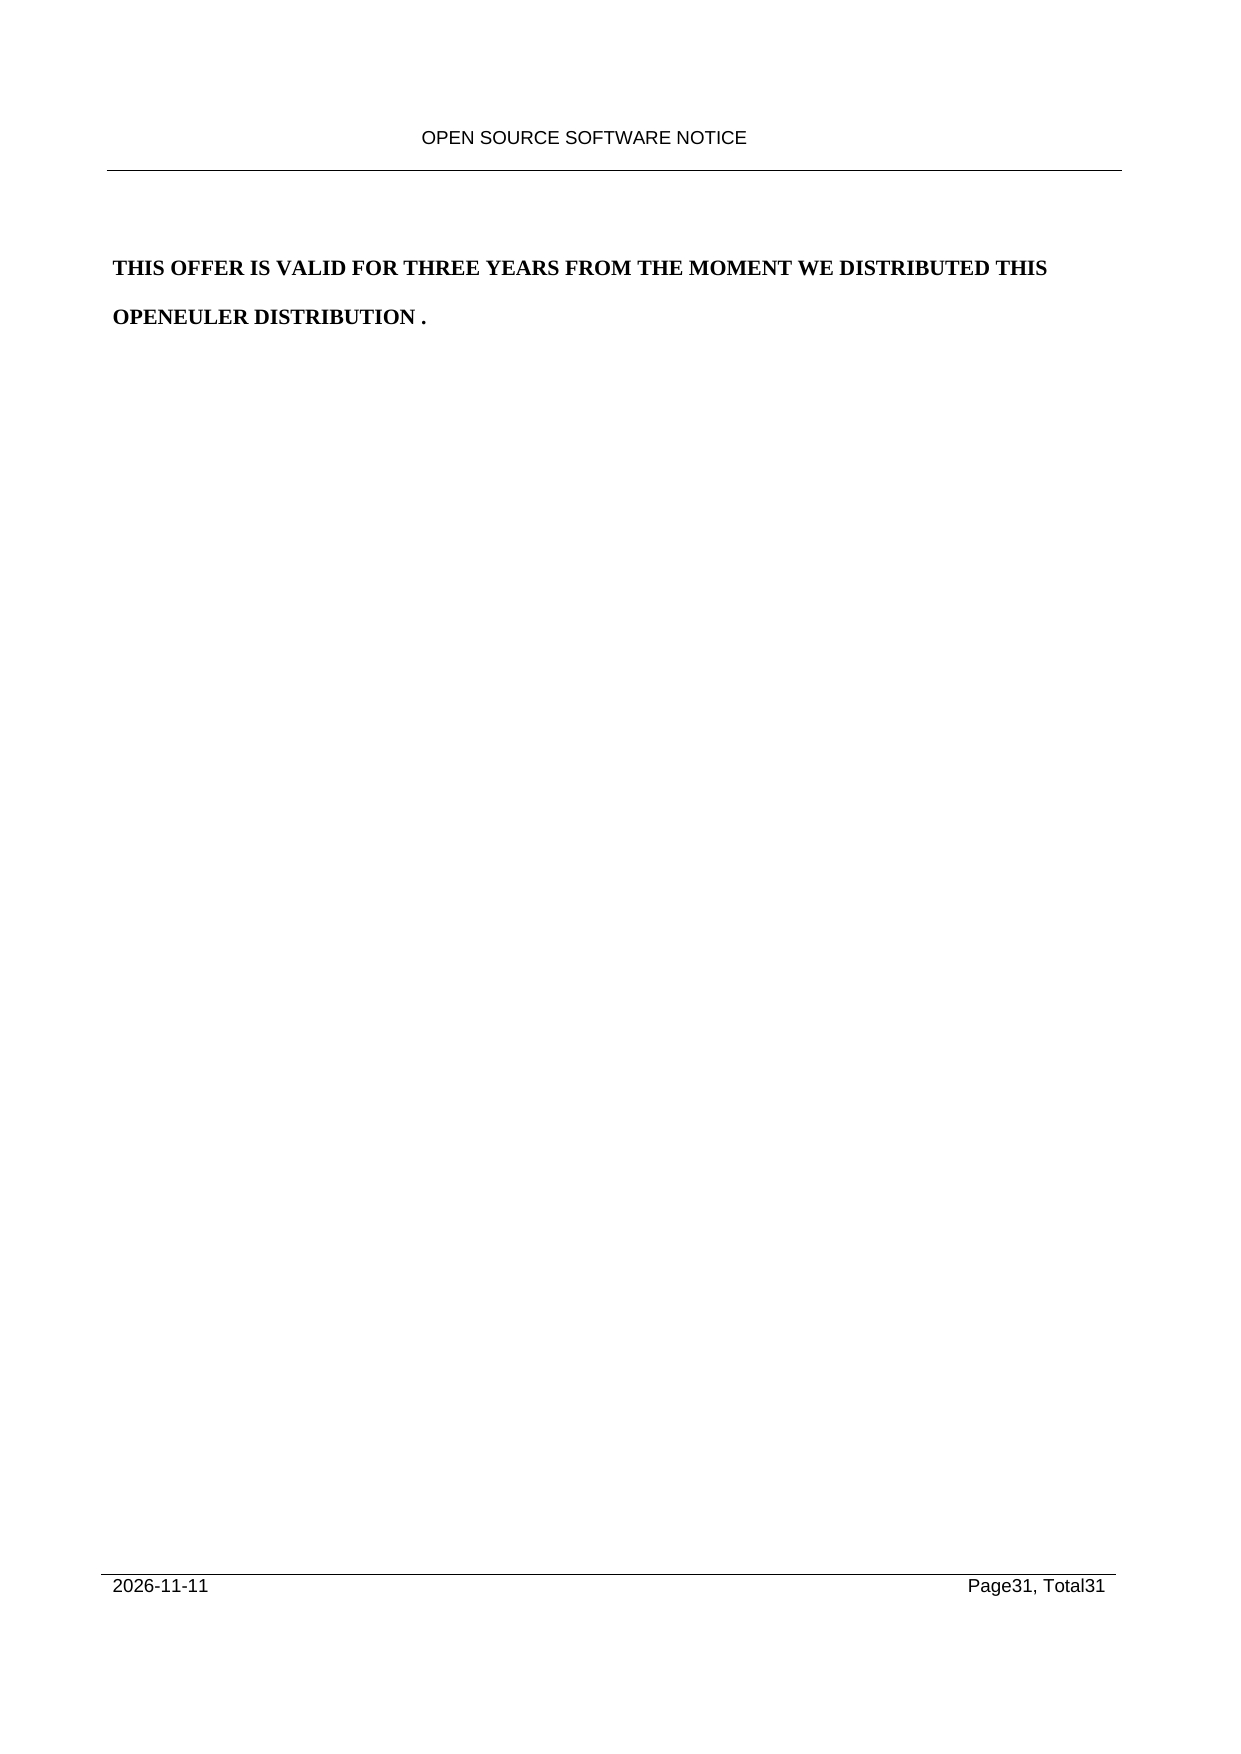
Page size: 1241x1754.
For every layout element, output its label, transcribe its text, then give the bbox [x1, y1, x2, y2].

text THIS OFFER IS VALID FOR THREE YEARS FROM THE MOMENT WE DISTRIBUTED THIS OPENEULER DISTRIBUTION . [112, 251, 1128, 333]
